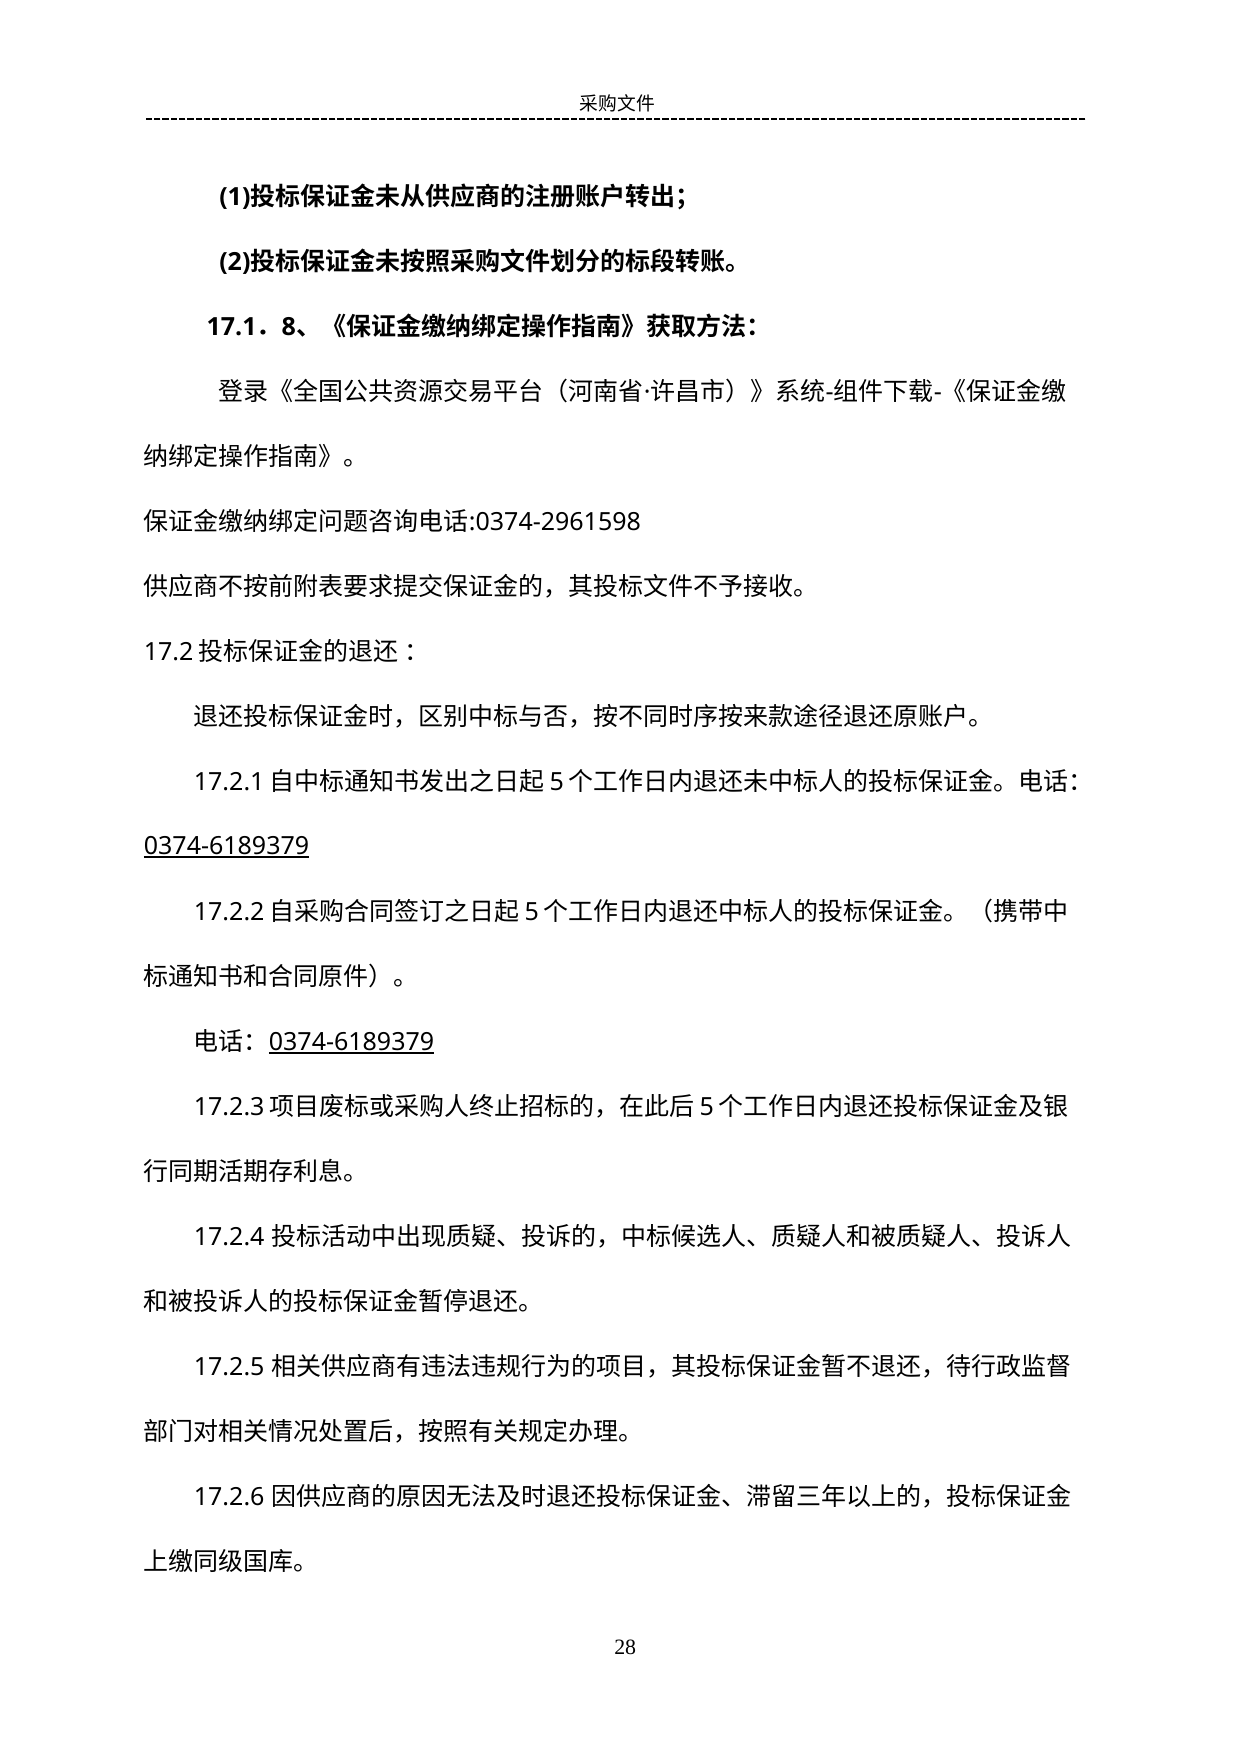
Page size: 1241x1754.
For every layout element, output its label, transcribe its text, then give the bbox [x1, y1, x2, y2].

text 17.2投标保证金的退还 ： [144, 617, 1085, 682]
text 保证金缴纳绑定问题咨询电话:0374-2961598 [144, 487, 1085, 552]
text 17.2.3项目废标或采购人终止招标的，在此后5个工作日内退还投标保证金及银行同期活期存利息。 [144, 1072, 1085, 1202]
text (1)投标保证金未从供应商的注册账户转出； [144, 162, 1085, 227]
text 17.2.1自中标通知书发出之日起5个工作日内退还未中标人的投标保证金。电话：0374-6189379 [144, 747, 1085, 877]
text 17.1．8、《保证金缴纳绑定操作指南》获取方法： [144, 292, 1085, 357]
text 17.2.5 相关供应商有违法违规行为的项目，其投标保证金暂不退还，待行政监督部门对相关情况处置后，按照有关规定办理。 [144, 1332, 1085, 1462]
text 供应商不按前附表要求提交保证金的，其投标文件不予接收。 [144, 552, 1085, 617]
text 17.2.4 投标活动中出现质疑、投诉的，中标候选人、质疑人和被质疑人、投诉人和被投诉人的投标保证金暂停退还。 [144, 1202, 1085, 1332]
text 17.2.6 因供应商的原因无法及时退还投标保证金、滞留三年以上的，投标保证金上缴同级国库。 [144, 1462, 1085, 1592]
text 登录《全国公共资源交易平台（河南省·许昌市）》系统-组件下载-《保证金缴纳绑定操作指南》。 [144, 357, 1085, 487]
text 退还投标保证金时，区别中标与否，按不同时序按来款途径退还原账户。 [144, 682, 1085, 747]
text (2)投标保证金未按照采购文件划分的标段转账。 [144, 227, 1085, 292]
text 17.2.2自采购合同签订之日起5个工作日内退还中标人的投标保证金。（携带中标通知书和合同原件）。 [144, 877, 1085, 1007]
text 电话：0374-6189379 [144, 1007, 1085, 1072]
